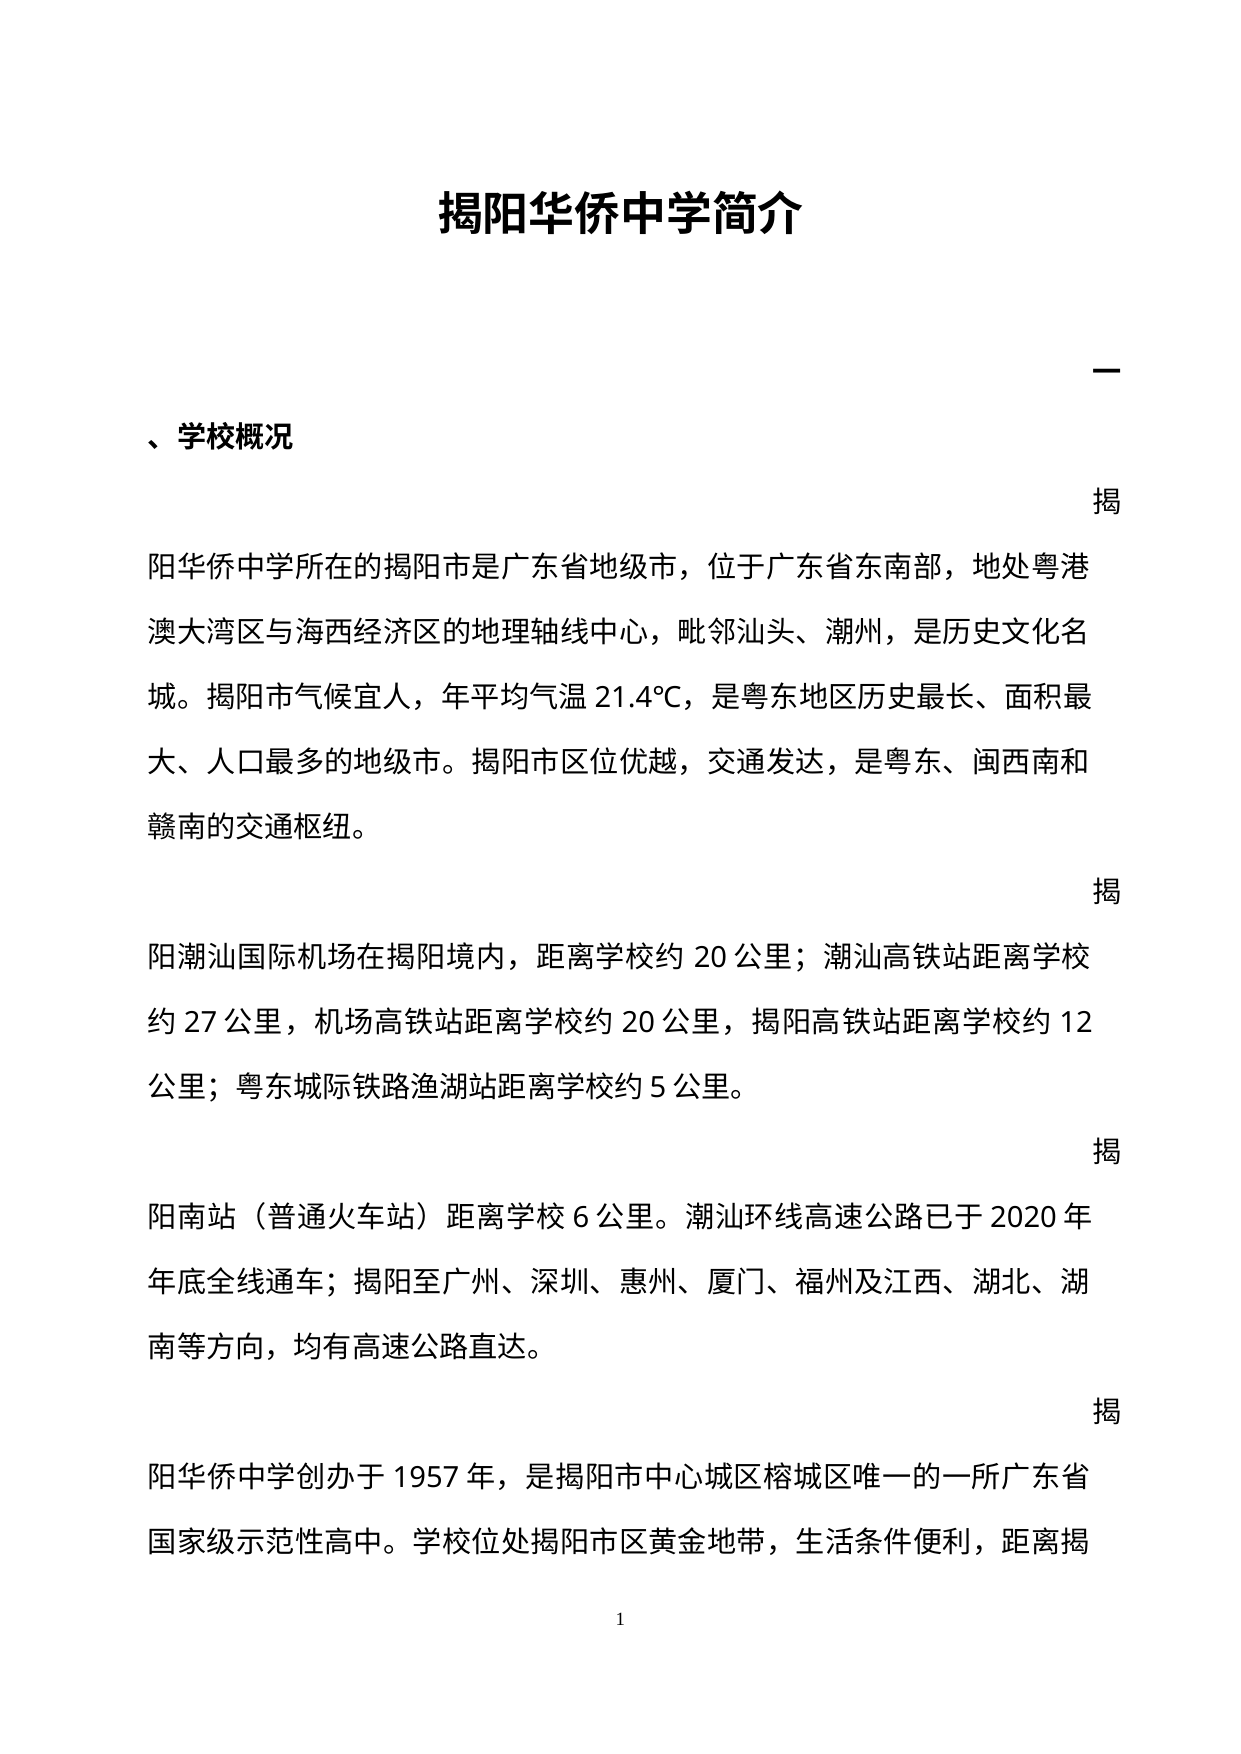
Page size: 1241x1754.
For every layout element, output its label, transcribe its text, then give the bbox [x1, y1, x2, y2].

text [148, 1378, 1092, 1573]
text 揭阳南站（普通火车站）距离学校6公里。潮汕环线高速公路已于2020年年底全线通车；揭阳至广州、深圳、惠州、厦门、福州及江西、湖北、湖南等方向，均有高速公路直达。 [148, 1118, 1092, 1378]
text 一、学校概况 [148, 338, 1092, 468]
text 揭阳潮汕国际机场在揭阳境内，距离学校约20公里；潮汕高铁站距离学校约27公里，机场高铁站距离学校约20公里，揭阳高铁站距离学校约12公里；粤东城际铁路渔湖站距离学校约5公里。 [148, 858, 1092, 1118]
text 揭阳华侨中学所在的揭阳市是广东省地级市，位于广东省东南部，地处粤港澳大湾区与海西经济区的地理轴线中心，毗邻汕头、潮州，是历史文化名城。揭阳市气候宜人，年平均气温21.4℃，是粤东地区历史最长、面积最大、人口最多的地级市。揭阳市区位优越，交通发达，是粤东、闽西南和赣南的交通枢纽。 [148, 468, 1092, 858]
text 揭阳华侨中学简介 [148, 162, 1092, 259]
